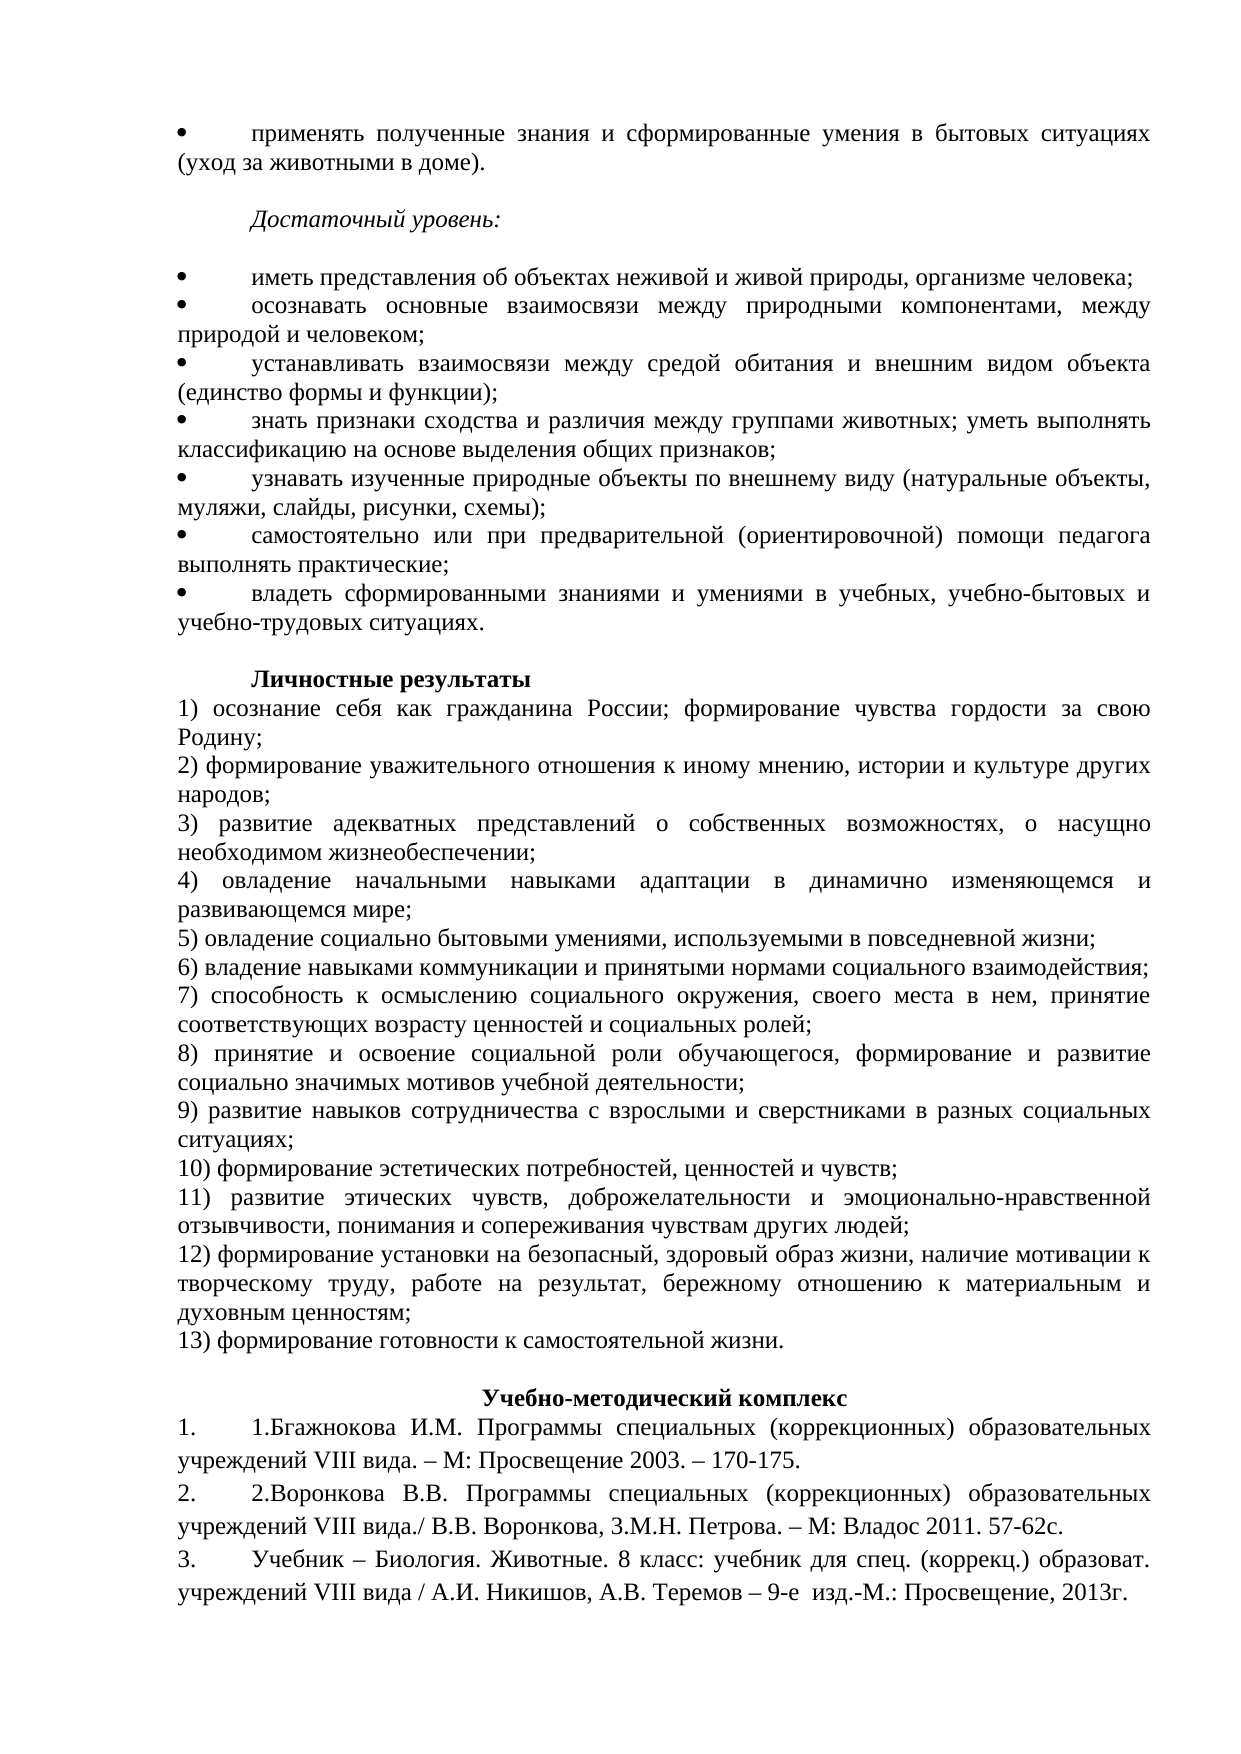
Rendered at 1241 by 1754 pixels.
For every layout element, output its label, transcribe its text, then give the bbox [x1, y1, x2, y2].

text Личностные результаты [177, 664, 1152, 693]
text 7) способность к осмыслению социального окружения, своего места в нем, принятие соответствующих возрасту ценностей и социальных ролей; [177, 981, 1152, 1038]
text 4) овладение начальными навыками адаптации в динамично изменяющемся и развивающемся мире; [177, 866, 1152, 923]
text 1) осознание себя как гражданина России; формирование чувства гордости за свою Родину; [177, 693, 1152, 751]
text Достаточный уровень: [177, 204, 1152, 233]
text 2) формирование уважительного отношения к иному мнению, истории и культуре других народов; [177, 751, 1152, 808]
text 8) принятие и освоение социальной роли обучающегося, формирование и развитие социально значимых мотивов учебной деятельности; [177, 1038, 1152, 1096]
text 13) формирование готовности к самостоятельной жизни. [177, 1326, 1152, 1354]
list устанавливать взаимосвязи между средой обитания и внешним видом объекта (единство формы и функции); [177, 348, 1152, 406]
list знать признаки сходства и различия между группами животных; уметь выполнять классификацию на основе выделения общих признаков; [177, 406, 1152, 463]
text 5) овладение социально бытовыми умениями, используемыми в повседневной жизни; [177, 923, 1152, 952]
list Учебник – Биология. Животные. 8 класс: учебник для спец. (коррекц.) образоват. учреждений VIII вида / А.И. Никишов, А.В. Теремов – 9-е изд.-М.: Просвещение, 2013г. [177, 1544, 1152, 1606]
list применять полученные знания и сформированные умения в бытовых ситуациях (уход за животными в доме). [177, 118, 1152, 176]
text 9) развитие навыков сотрудничества с взрослыми и сверстниками в разных социальных ситуациях; [177, 1096, 1152, 1153]
list 2.Воронкова В.В. Программы специальных (коррекционных) образовательных учреждений VIII вида./ В.В. Воронкова, 3.М.Н. Петрова. – М: Владос 2011. 57-62с. [177, 1478, 1152, 1540]
text 6) владение навыками коммуникации и принятыми нормами социального взаимодействия; [177, 952, 1152, 981]
list иметь представления об объектах неживой и живой природы, организме человека; [177, 262, 1152, 291]
list самостоятельно или при предварительной (ориентировочной) помощи педагога выполнять практические; [177, 521, 1152, 578]
text 12) формирование установки на безопасный, здоровый образ жизни, наличие мотивации к творческому труду, работе на результат, бережному отношению к материальным и духовным ценностям; [177, 1239, 1152, 1326]
list осознавать основные взаимосвязи между природными компонентами, между природой и человеком; [177, 291, 1152, 348]
list владеть сформированными знаниями и умениями в учебных, учебно-бытовых и учебно-трудовых ситуациях. [177, 578, 1152, 636]
list узнавать изученные природные объекты по внешнему виду (натуральные объекты, муляжи, слайды, рисунки, схемы); [177, 463, 1152, 521]
text Учебно-методический комплекс [177, 1383, 1152, 1412]
text 11) развитие этических чувств, доброжелательности и эмоционально-нравственной отзывчивости, понимания и сопереживания чувствам других людей; [177, 1182, 1152, 1239]
text 10) формирование эстетических потребностей, ценностей и чувств; [177, 1153, 1152, 1182]
text 3) развитие адекватных представлений о собственных возможностях, о насущно необходимом жизнеобеспечении; [177, 808, 1152, 866]
list 1.Бгажнокова И.М. Программы специальных (коррекционных) образовательных учреждений VIII вида. – М: Просвещение 2003. – 170-175. [177, 1412, 1152, 1474]
